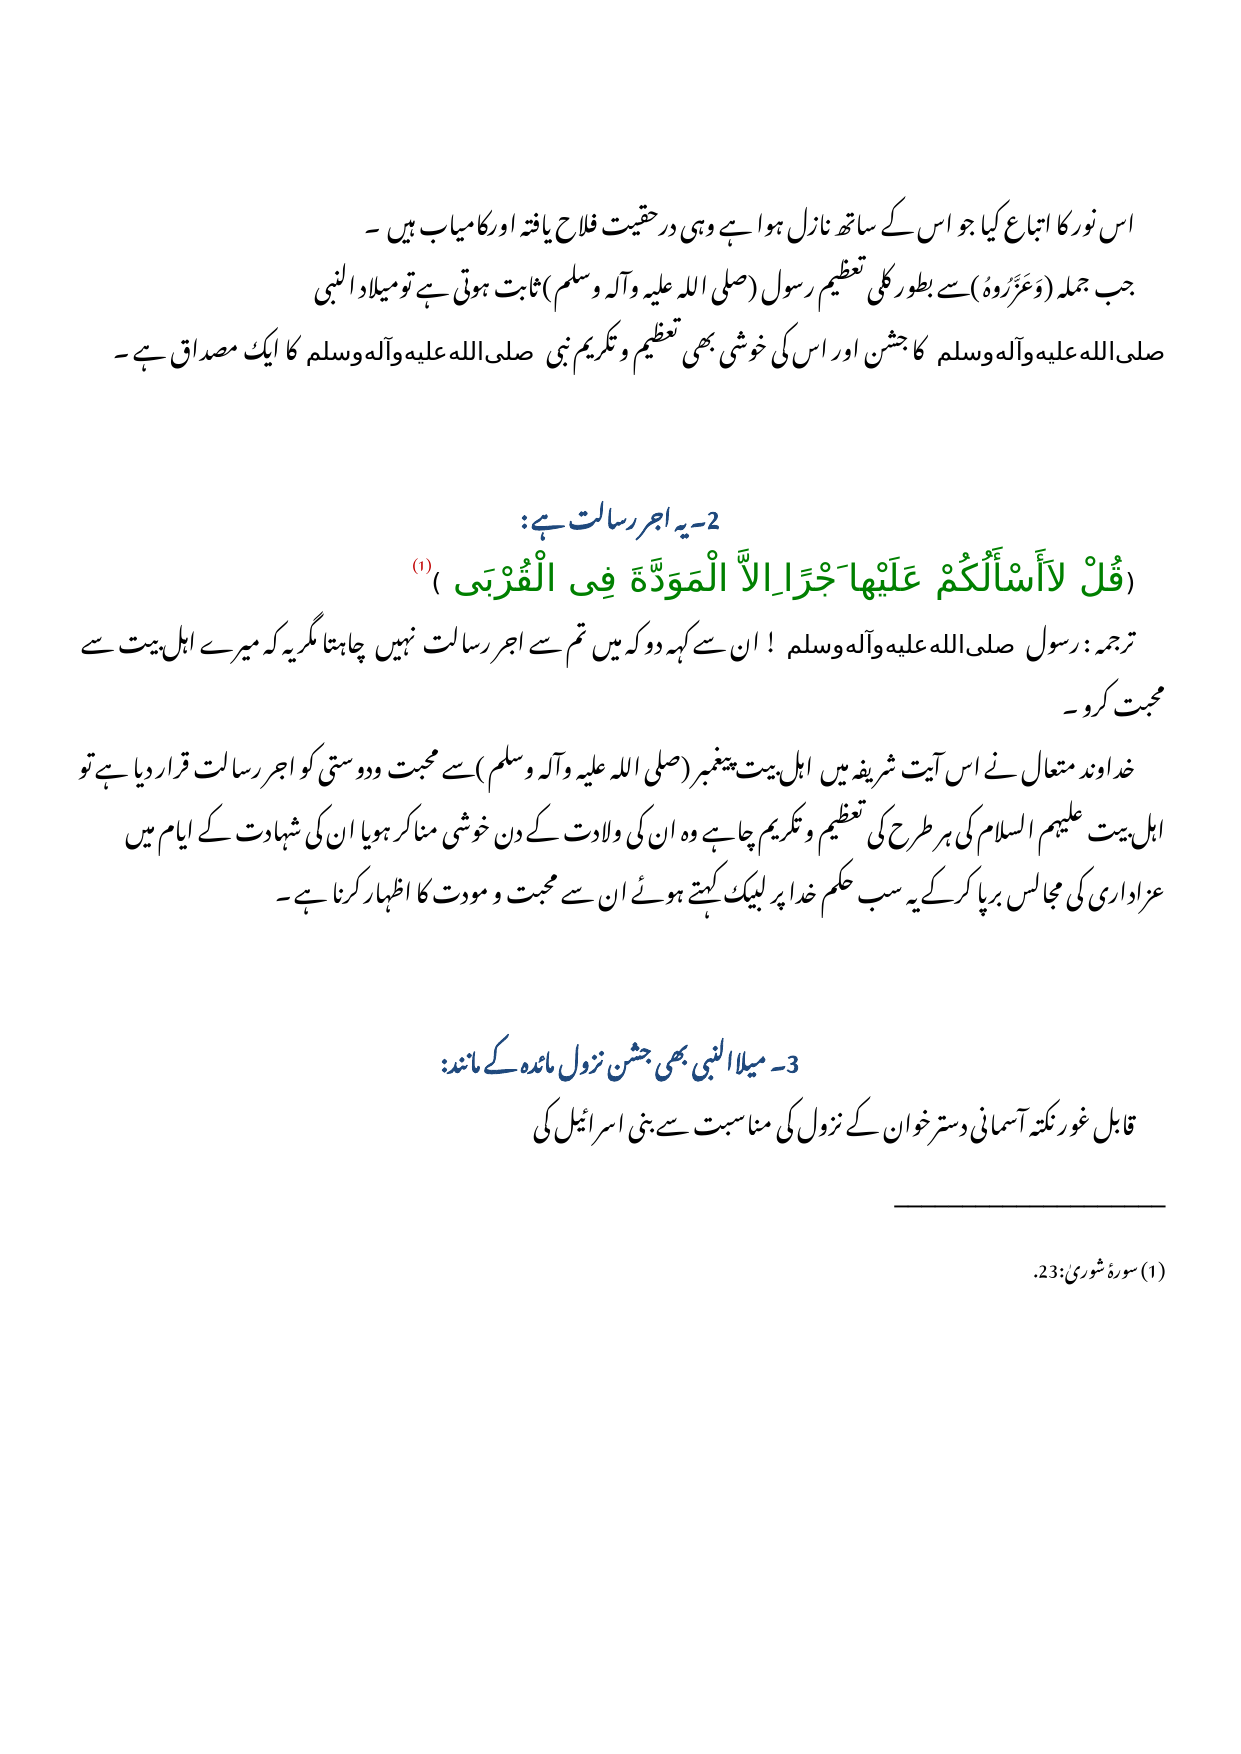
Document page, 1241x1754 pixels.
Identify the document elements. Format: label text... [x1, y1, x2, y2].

text جب جملہ (وَعَزَّرُوہُ )سے بطور کلی تعظیم رسول (صلی اللہ علیہ وآلہ وسلم ) ثابت ہوتی ہے تومیلاد النبی صلى‌الله‌عليه‌وآله‌وسلم کا جشن اور اس کی خوشی بھی تعظیم و تکریم نبی صلى‌الله‌عليه‌وآله‌وسلم کا ایک مصداق ہے ۔ [75, 250, 1165, 375]
text (قُلْ لاَأَسْأَلُکُمْ عَلَیْها َجْرًا ِالاَّ الْمَوَدَّةَ فِی الْقُرْبَی )(1) [75, 544, 1165, 606]
text قابل غور نکتہ آسمانی دسترخوان کے نزول کی مناسبت سے بنی اسرائیل کی [75, 1087, 1165, 1150]
text خداوند متعال نے اس آیت شریفہ میں اہل بیت پیغمبر (صلی اللہ علیہ وآلہ وسلم )سے محبت ودوستی کو اجر رسالت قرار دیا ہے تو اہل بیت علیہم السلام کی ہر طرح کی تعظیم و تکریم چاہے وہ ان کی ولادت کے دن خوشی مناکر ہویا ان کی شہادت کے ایام میں عزاداری کی مجالس برپا کرکے یہ سب حکم خدا پر لبیک کہتے ہوئے ان سے محبت و مودت کا اظہار کرنا ہے ۔ [75, 731, 1165, 919]
subtitle 2۔ یہ اجر رسالت ہے : [75, 481, 1165, 544]
text (1) سورۂ شوریٰ:23. [75, 1243, 1165, 1289]
subtitle 3۔ میلاالنبی بھی جشن نزول مائدہ کے مانند: [75, 1025, 1165, 1087]
text ____________________ [75, 1150, 1165, 1218]
text ترجمہ : رسول صلى‌الله‌عليه‌وآله‌وسلم ! ان سے کہہ دو کہ میں تم سے اجر رسالت نہیں چاہتا مگر یہ کہ میرے اہل بیت سے محبت کرو ۔ [75, 606, 1165, 731]
text اس نور کا اتباع کیا جو اس کے ساتھ نازل ہوا ہے وہی درحقیت فلاح یافتہ اورکامیاب ہیں ۔ [75, 187, 1165, 250]
